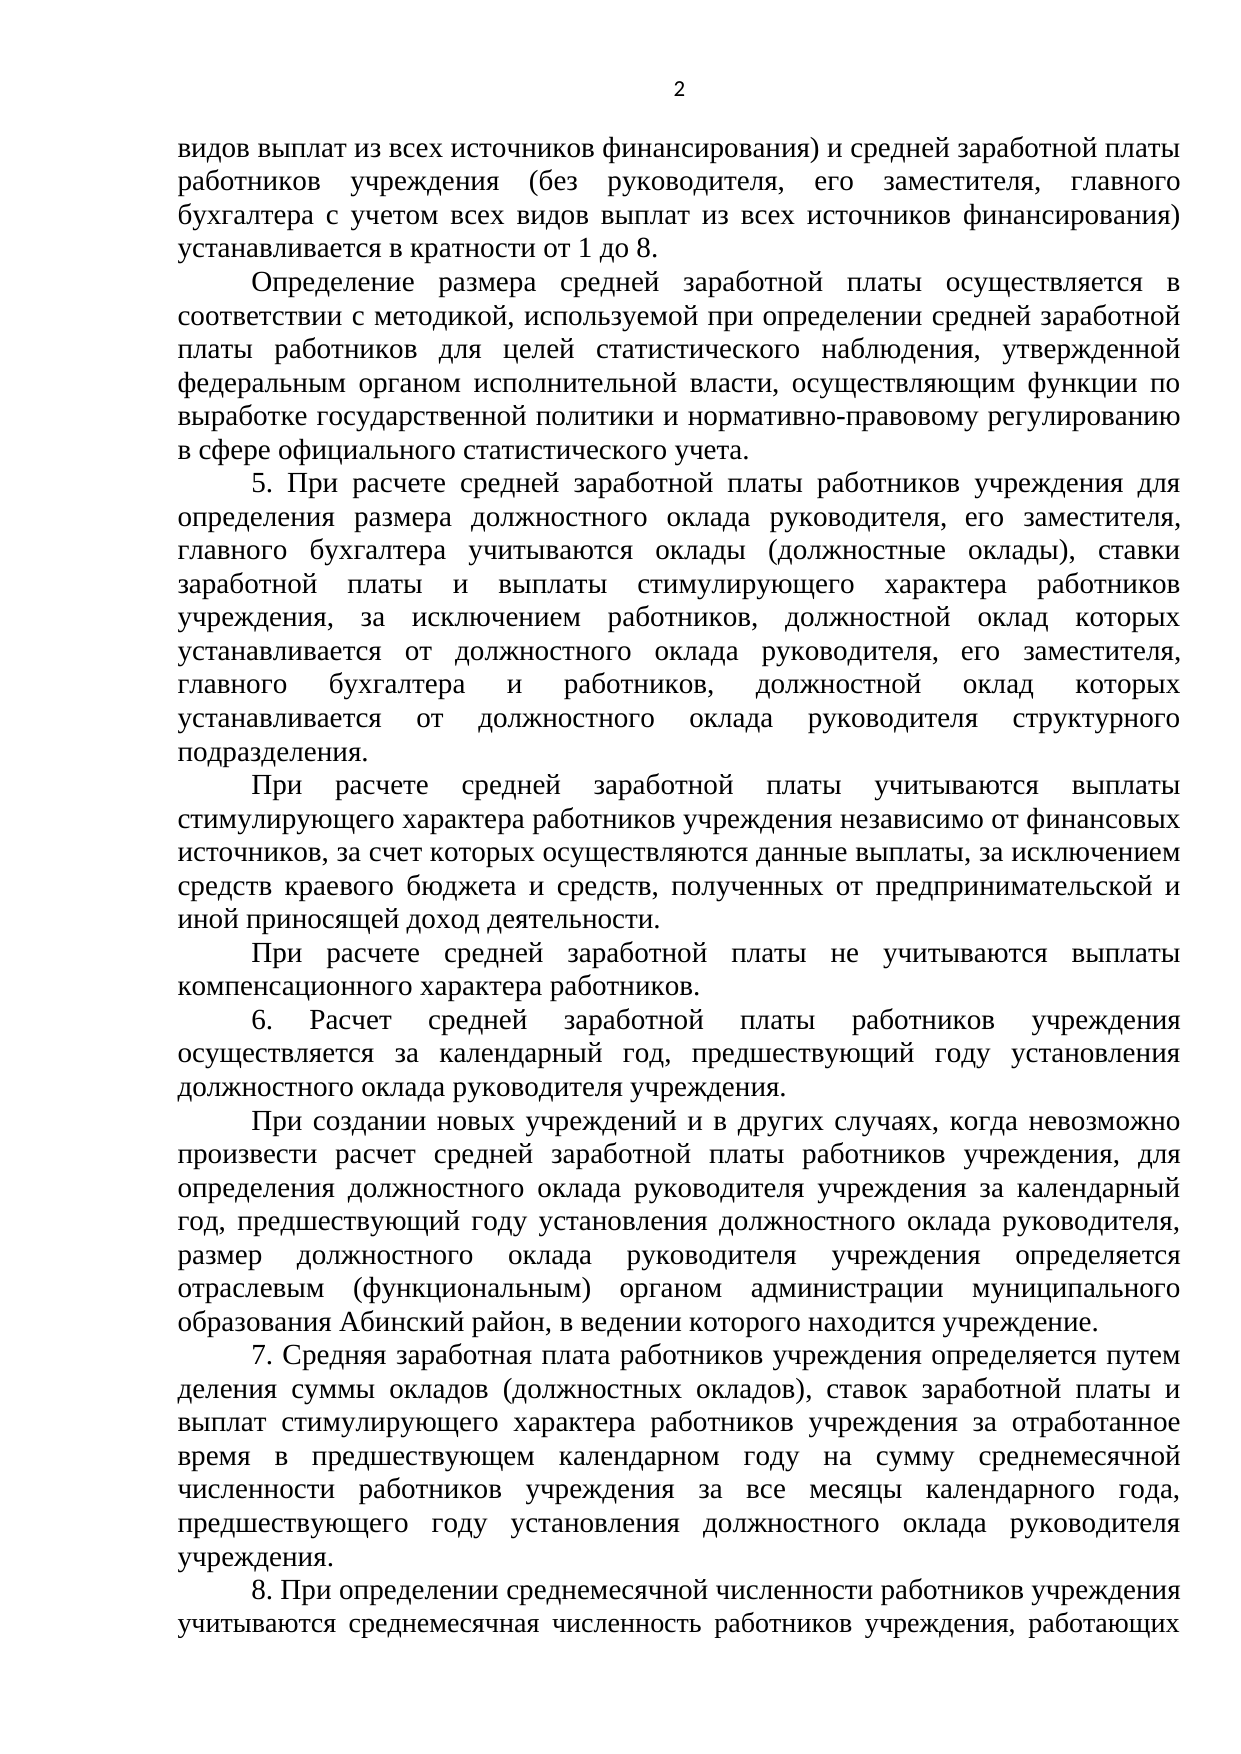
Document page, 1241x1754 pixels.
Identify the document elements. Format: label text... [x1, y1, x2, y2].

text 5. При расчете средней заработной платы работников учреждения для определения размера должностного оклада руководителя, его заместителя, главного бухгалтера учитываются оклады (должностные оклады), ставки заработной платы и выплаты стимулирующего характера работников учреждения, за исключением работников, должностной оклад которых устанавливается от должностного оклада руководителя, его заместителя, главного бухгалтера и работников, должностной оклад которых устанавливается от должностного оклада руководителя структурного подразделения. [177, 465, 1181, 767]
text 6. Расчет средней заработной платы работников учреждения осуществляется за календарный год, предшествующий году установления должностного оклада руководителя учреждения. [177, 1002, 1181, 1103]
text При расчете средней заработной платы не учитываются выплаты компенсационного характера работников. [177, 935, 1181, 1002]
text Определение размера средней заработной платы осуществляется в соответствии с методикой, используемой при определении средней заработной платы работников для целей статистического наблюдения, утвержденной федеральным органом исполнительной власти, осуществляющим функции по выработке государственной политики и нормативно-правовому регулированию в сфере официального статистического учета. [177, 264, 1181, 465]
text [177, 1572, 1181, 1638]
text 7. Средняя заработная плата работников учреждения определяется путем деления суммы окладов (должностных окладов), ставок заработной платы и выплат стимулирующего характера работников учреждения за отработанное время в предшествующем календарном году на сумму среднемесячной численности работников учреждения за все месяцы календарного года, предшествующего году установления должностного оклада руководителя учреждения. [177, 1337, 1181, 1572]
text При расчете средней заработной платы учитываются выплаты стимулирующего характера работников учреждения независимо от финансовых источников, за счет которых осуществляются данные выплаты, за исключением средств краевого бюджета и средств, полученных от предпринимательской и иной приносящей доход деятельности. [177, 767, 1181, 935]
text При создании новых учреждений и в других случаях, когда невозможно произвести расчет средней заработной платы работников учреждения, для определения должностного оклада руководителя учреждения за календарный год, предшествующий году установления должностного оклада руководителя, размер должностного оклада руководителя учреждения определяется отраслевым (функциональным) органом администрации муниципального образования Абинский район, в ведении которого находится учреждение. [177, 1103, 1181, 1337]
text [177, 130, 1181, 264]
